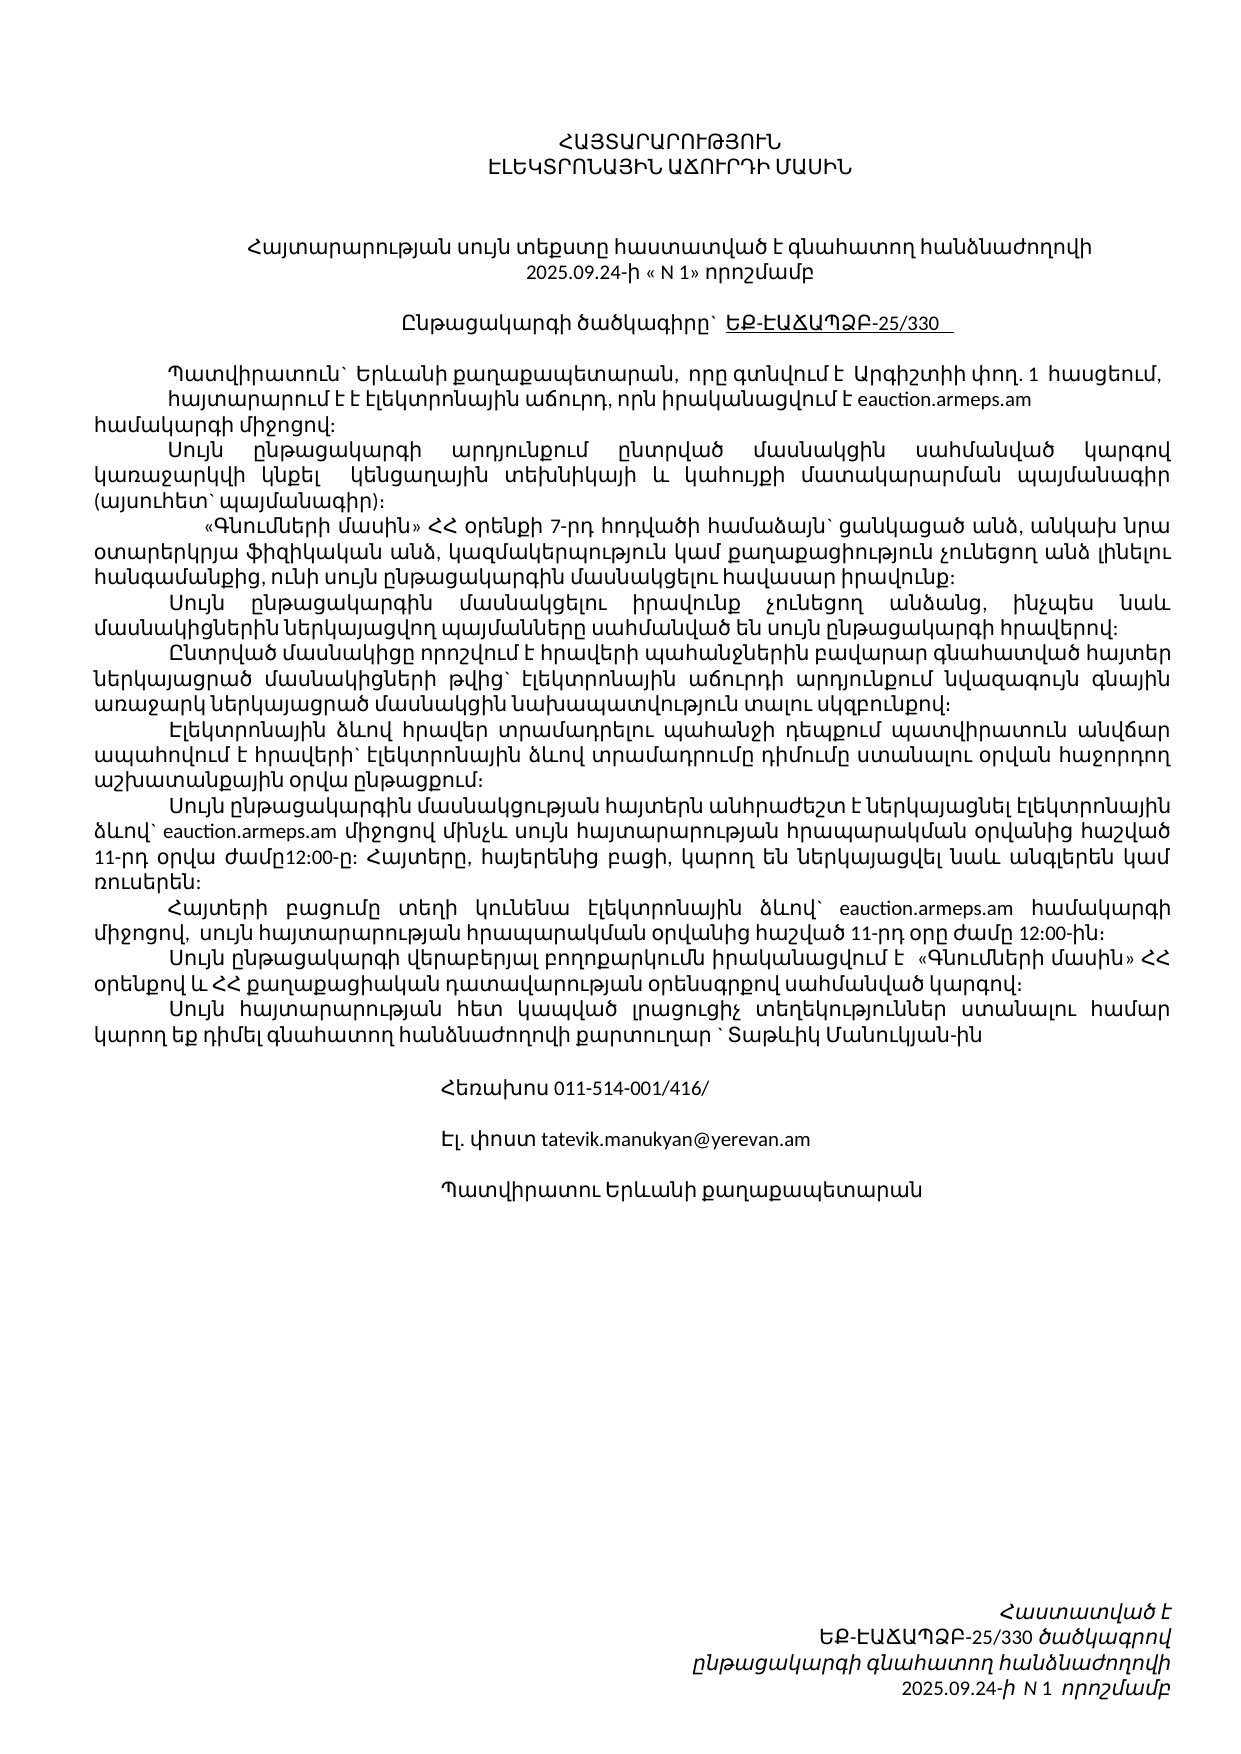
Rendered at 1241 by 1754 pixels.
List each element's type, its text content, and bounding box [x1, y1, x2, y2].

text Հեռախոս 011-514-001/416/ [94, 1076, 1171, 1101]
text հայտարարում է է էլեկտրոնային աճուրդ, որն իրականացվում է eauction.armeps.am համակարգի միջոցով: [94, 386, 1171, 437]
text ընթացակարգի գնահատող հանձնաժողովի [94, 1650, 1171, 1675]
text ԷԼԵԿՏՐՈՆԱՅԻՆ ԱՃՈՒՐԴԻ ՄԱՍԻՆ [94, 154, 1171, 180]
text 2025.09.24 -ի N 1 որոշմամբ [94, 1675, 1171, 1701]
text Հայտերի բացումը տեղի կունենա էլեկտրոնային ձևով` eauction.armeps.am համակարգի միջոցով, սույն հայտարարության հրապարակման օրվանից հաշված 11-րդ օրը ժամը 12:00-ին։ [94, 895, 1171, 946]
text Սույն ընթացակարգի արդյունքում ընտրված մասնակցին սահմանված կարգով կառաջարկվի կնքել կենցաղային տեխնիկայի և կահույքի մատակարարման պայմանագիր (այսուհետ` պայմանագիր)։ [94, 437, 1171, 513]
text Հաստատված է [94, 1599, 1171, 1624]
text Հայտարարության սույն տեքստը հաստատված է գնահատող հանձնաժողովի [94, 234, 1171, 259]
text Սույն ընթացակարգի վերաբերյալ բողոքարկումն իրականացվում է «Գնումների մասին» ՀՀ օրենքով և ՀՀ քաղաքացիական դատավարության օրենսգրքով սահմանված կարգով։ [94, 946, 1171, 996]
text Պատվիրատու Երևանի քաղաքապետարան [94, 1177, 1171, 1203]
text Ընթացակարգի ծածկագիրը` ԵՔ-ԷԱՃԱՊՁԲ-25/330 [94, 310, 1171, 336]
text ՀԱՅՏԱՐԱՐՈՒԹՅՈՒՆ [94, 129, 1171, 154]
text Սույն ընթացակարգին մասնակցության հայտերն անհրաժեշտ է ներկայացնել էլեկտրոնային ձևով` eauction.armeps.am միջոցով մինչև սույն հայտարարության հրապարակման օրվանից հաշված 11-րդ օրվա ժամը12:00-ը: Հայտերը, հայերենից բացի, կարող են ներկայացվել նաև անգլերեն կամ ռուսերեն: [94, 793, 1171, 895]
text Սույն հայտարարության հետ կապված լրացուցիչ տեղեկություններ ստանալու համար կարող եք դիմել գնահատող հանձնաժողովի քարտուղար ` Տաթևիկ Մանուկյան-ին [94, 996, 1171, 1047]
text Էլեկտրոնային ձևով հրավեր տրամադրելու պահանջի դեպքում պատվիրատուն անվճար ապահովում է հրավերի` էլեկտրոնային ձևով տրամադրումը դիմումը ստանալու օրվան հաջորդող աշխատանքային օրվա ընթացքում։ [94, 717, 1171, 793]
text ԵՔ-ԷԱՃԱՊՁԲ-25/330 ծածկագրով [94, 1624, 1171, 1650]
text 2025.09.24 -ի « N 1» որոշմամբ [94, 259, 1171, 285]
text Էլ. փոստ tatevik.manukyan@yerevan.am [94, 1126, 1171, 1152]
text Պատվիրատուն` Երևանի քաղաքապետարան, որը գտնվում է Արգիշտիի փող. 1 հասցեում, [94, 361, 1171, 386]
text Սույն ընթացակարգին մասնակցելու իրավունք չունեցող անձանց, ինչպես նաև մասնակիցներին ներկայացվող պայմանները սահմանված են սույն ընթացակարգի հրավերով: [94, 590, 1171, 641]
text Ընտրված մասնակիցը որոշվում է հրավերի պահանջներին բավարար գնահատված հայտեր ներկայացրած մասնակիցների թվից` էլեկտրոնային աճուրդի արդյունքում նվազագույն գնային առաջարկ ներկայացրած մասնակցին նախապատվություն տալու սկզբունքով։ [94, 641, 1171, 717]
text «Գնումների մասին» ՀՀ օրենքի 7-րդ հոդվածի համաձայն` ցանկացած անձ, անկախ նրա օտարերկրյա ֆիզիկական անձ, կազմակերպություն կամ քաղաքացիություն չունեցող անձ լինելու հանգամանքից, ունի սույն ընթացակարգին մասնակցելու հավասար իրավունք: [94, 513, 1171, 590]
